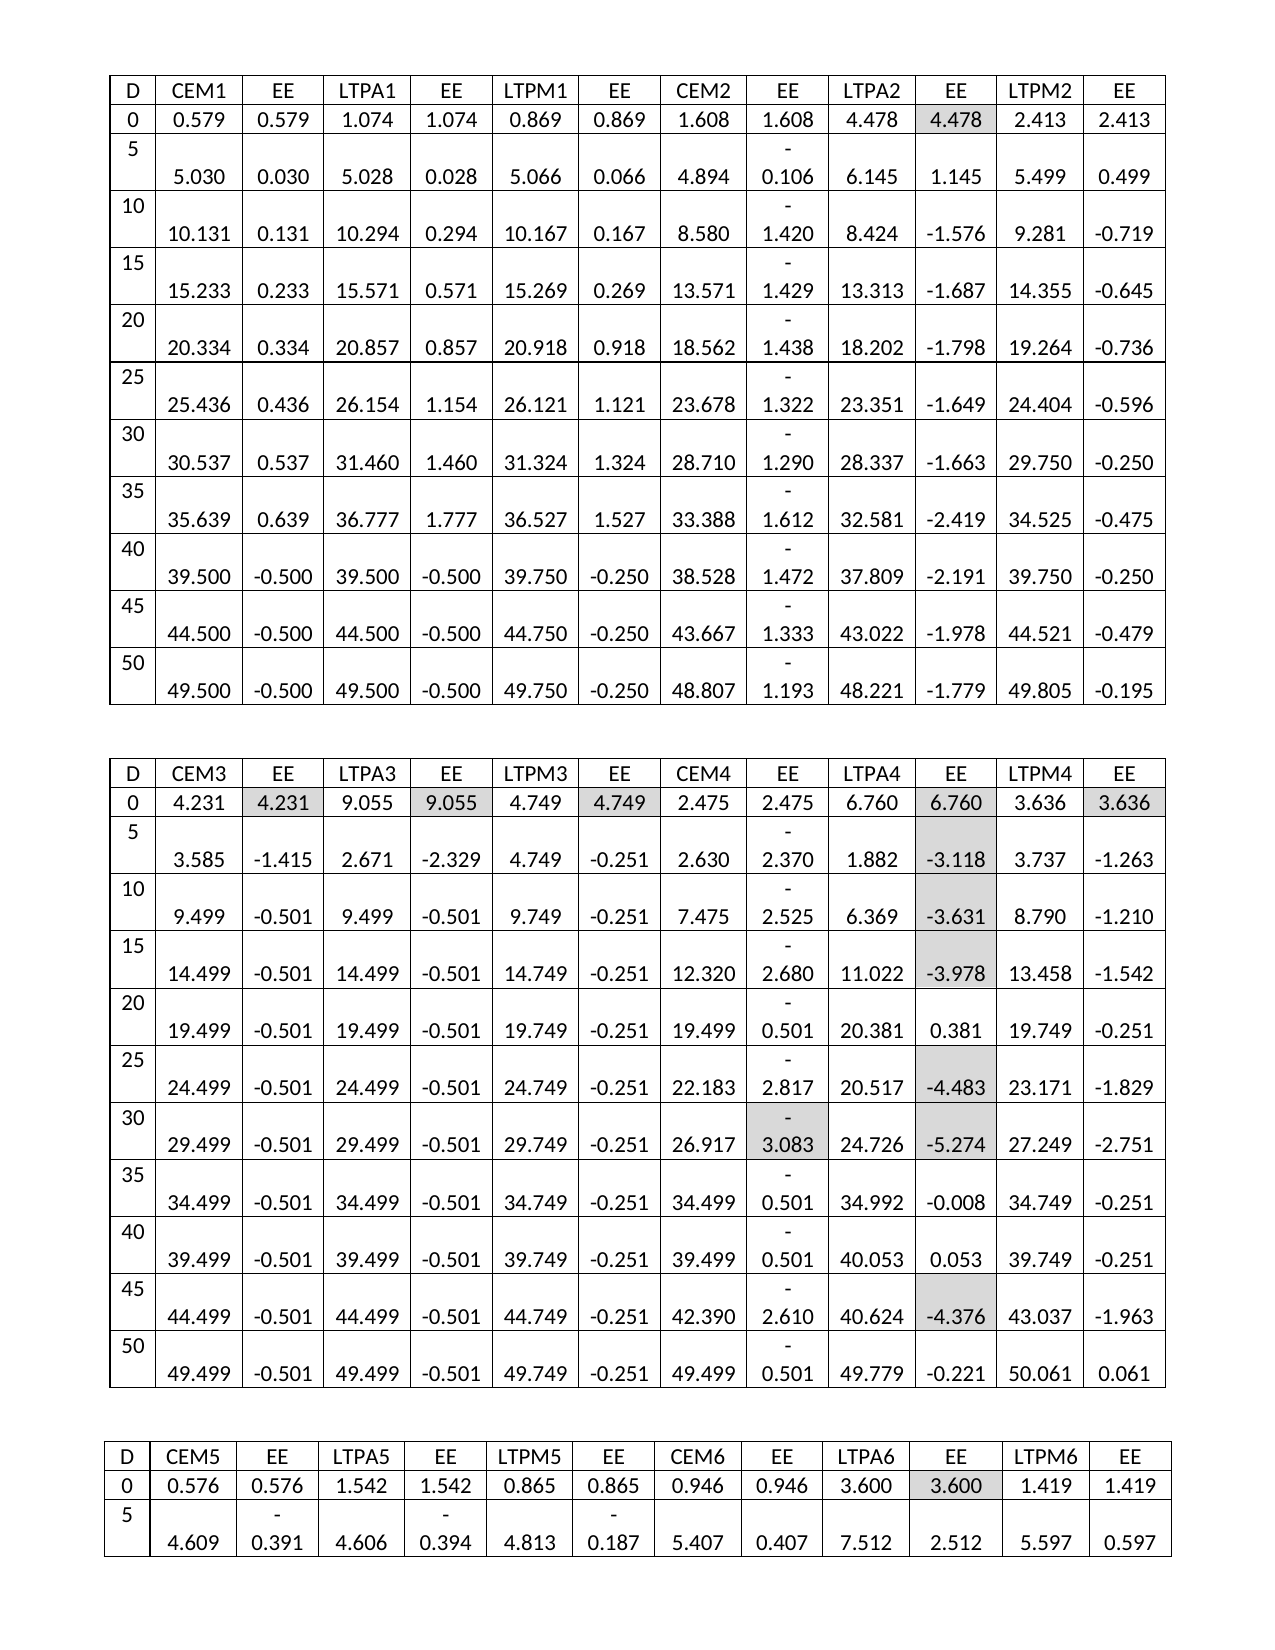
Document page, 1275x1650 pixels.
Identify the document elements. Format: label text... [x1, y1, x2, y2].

table_cell 28.710 [661, 420, 746, 476]
table_cell -0.501 [411, 1103, 492, 1159]
table_cell 1.527 [579, 477, 660, 533]
table_header LTPA4 [829, 759, 915, 787]
table_cell -0.501 [411, 1331, 492, 1387]
table_cell 0.061 [1084, 1331, 1165, 1387]
table_cell -1.612 [747, 477, 828, 533]
table_cell 10.294 [324, 191, 410, 247]
table_cell 4.231 [156, 788, 242, 816]
table_cell 1.608 [661, 105, 746, 133]
table_cell 10.167 [493, 191, 578, 247]
table_cell 1.121 [579, 363, 660, 418]
table_cell 5 [105, 1500, 149, 1556]
table_cell -0.501 [411, 1217, 492, 1273]
table_cell -1.333 [747, 591, 828, 647]
table_cell -1.322 [747, 363, 828, 418]
table_cell 5.597 [1003, 1500, 1089, 1556]
table_cell -2.751 [1084, 1103, 1165, 1159]
table_cell -2.191 [916, 534, 996, 590]
table_cell 15 [111, 931, 155, 987]
table_cell 2.475 [747, 788, 828, 816]
table_header CEM5 [151, 1442, 236, 1470]
table_cell -0.251 [579, 1217, 660, 1273]
table_cell 23.351 [829, 363, 915, 418]
table_cell -0.501 [243, 1046, 323, 1102]
table_cell 14.499 [156, 931, 242, 987]
table_cell 9.055 [324, 788, 410, 816]
table_cell -0.501 [411, 1160, 492, 1216]
table_header EE [916, 759, 996, 787]
table_cell -0.500 [243, 534, 323, 590]
table_header LTPA1 [324, 76, 410, 104]
table_cell 1.154 [411, 363, 492, 418]
table_cell 49.499 [324, 1331, 410, 1387]
table_cell -0.501 [243, 931, 323, 987]
table_cell 0.597 [1090, 1500, 1171, 1556]
table_header EE [910, 1442, 1002, 1470]
table_cell 25.436 [156, 363, 242, 418]
table_cell 4.749 [493, 788, 578, 816]
table_cell -0.250 [579, 648, 660, 704]
table_cell 22.183 [661, 1046, 746, 1102]
table_cell -1.779 [916, 648, 996, 704]
table_cell 19.264 [997, 305, 1083, 361]
table_cell -0.501 [747, 1331, 828, 1387]
table_header EE [916, 76, 996, 104]
table_cell -0.501 [747, 989, 828, 1044]
table_cell 45 [111, 591, 155, 647]
table_cell 0.334 [243, 305, 323, 361]
table_cell -1.438 [747, 305, 828, 361]
table_cell -0.250 [1084, 420, 1165, 476]
table_header CEM2 [661, 76, 746, 104]
table_cell 0.576 [151, 1471, 236, 1499]
table_header LTPM6 [1003, 1442, 1089, 1470]
table_cell -1.829 [1084, 1046, 1165, 1102]
table_cell 0.053 [916, 1217, 996, 1273]
table_cell -0.195 [1084, 648, 1165, 704]
table_cell 35.639 [156, 477, 242, 533]
table_cell -1.663 [916, 420, 996, 476]
table_cell 20 [111, 305, 155, 361]
table_header EE [237, 1442, 318, 1470]
table_cell 4.606 [319, 1500, 404, 1556]
table_cell -0.251 [579, 817, 660, 873]
table_cell 25 [111, 1046, 155, 1102]
table_cell 0.857 [411, 305, 492, 361]
table_cell -0.251 [579, 1160, 660, 1216]
table_cell 0.576 [237, 1471, 318, 1499]
table_cell 19.499 [156, 989, 242, 1044]
table_cell 1.324 [579, 420, 660, 476]
table_cell 39.499 [324, 1217, 410, 1273]
table_cell 4.478 [829, 105, 915, 133]
table_cell -1.263 [1084, 817, 1165, 873]
table_cell 34.499 [324, 1160, 410, 1216]
table_cell 34.749 [493, 1160, 578, 1216]
table_cell 3.585 [156, 817, 242, 873]
table_cell 31.324 [493, 420, 578, 476]
table_cell 1.882 [829, 817, 915, 873]
table_cell 0 [105, 1471, 149, 1499]
table_cell 34.749 [997, 1160, 1083, 1216]
table_cell 44.521 [997, 591, 1083, 647]
table_cell -5.274 [916, 1103, 996, 1159]
table_cell -0.719 [1084, 191, 1165, 247]
table_cell 13.458 [997, 931, 1083, 987]
table_cell 20.857 [324, 305, 410, 361]
table_cell -2.370 [747, 817, 828, 873]
table_cell 24.749 [493, 1046, 578, 1102]
table_cell 0.918 [579, 305, 660, 361]
table_cell 19.749 [997, 989, 1083, 1044]
table_cell 19.749 [493, 989, 578, 1044]
table_cell 39.500 [156, 534, 242, 590]
table_cell -1.290 [747, 420, 828, 476]
table_cell 40 [111, 534, 155, 590]
table_cell 26.917 [661, 1103, 746, 1159]
table_cell 9.499 [156, 874, 242, 930]
table_cell -1.963 [1084, 1274, 1165, 1330]
table_cell 8.790 [997, 874, 1083, 930]
table_cell 0.579 [156, 105, 242, 133]
table_cell -0.221 [916, 1331, 996, 1387]
table_cell 15 [111, 248, 155, 304]
table_header EE [243, 759, 323, 787]
table_cell 6.760 [916, 788, 996, 816]
table_cell -0.251 [579, 1103, 660, 1159]
table_header EE [411, 76, 492, 104]
table_cell 39.749 [493, 1217, 578, 1273]
table_cell 0.066 [579, 134, 660, 190]
table_header CEM6 [655, 1442, 741, 1470]
table_cell 9.499 [324, 874, 410, 930]
table_cell 40.053 [829, 1217, 915, 1273]
table_cell -0.645 [1084, 248, 1165, 304]
table_cell -2.419 [916, 477, 996, 533]
table_cell 44.500 [324, 591, 410, 647]
table_cell -0.475 [1084, 477, 1165, 533]
table_cell 0.294 [411, 191, 492, 247]
table_cell 34.525 [997, 477, 1083, 533]
table_cell 2.475 [661, 788, 746, 816]
table_cell -1.978 [916, 591, 996, 647]
table_cell 13.571 [661, 248, 746, 304]
table_cell 49.779 [829, 1331, 915, 1387]
table_cell 44.750 [493, 591, 578, 647]
table_cell -0.479 [1084, 591, 1165, 647]
table_cell 7.512 [823, 1500, 909, 1556]
table_cell 32.581 [829, 477, 915, 533]
table_cell 14.499 [324, 931, 410, 987]
table_cell 15.571 [324, 248, 410, 304]
table_cell 20.517 [829, 1046, 915, 1102]
table_header D [111, 76, 155, 104]
table_header EE [1090, 1442, 1171, 1470]
table_cell 0.499 [1084, 134, 1165, 190]
table_cell -3.118 [916, 817, 996, 873]
table_cell 43.022 [829, 591, 915, 647]
table_cell -0.501 [411, 989, 492, 1044]
table_cell 0 [111, 105, 155, 133]
table_cell -0.251 [579, 1274, 660, 1330]
table_cell 14.355 [997, 248, 1083, 304]
table_cell 40 [111, 1217, 155, 1273]
table_cell -1.193 [747, 648, 828, 704]
table_cell 5.030 [156, 134, 242, 190]
table_cell 9.749 [493, 874, 578, 930]
table_cell 50 [111, 1331, 155, 1387]
table_header CEM3 [156, 759, 242, 787]
table_cell 9.281 [997, 191, 1083, 247]
table_cell 36.777 [324, 477, 410, 533]
table_cell -0.250 [579, 534, 660, 590]
table_cell 39.749 [997, 1217, 1083, 1273]
table_cell -0.187 [573, 1500, 654, 1556]
table_cell 0.571 [411, 248, 492, 304]
table_cell 18.562 [661, 305, 746, 361]
table_cell -0.251 [579, 874, 660, 930]
table_cell -0.251 [579, 931, 660, 987]
table_cell 20.381 [829, 989, 915, 1044]
table_cell 5.028 [324, 134, 410, 190]
table_cell -0.501 [243, 1103, 323, 1159]
table_cell -3.631 [916, 874, 996, 930]
table_cell 20.918 [493, 305, 578, 361]
table_header LTPM3 [493, 759, 578, 787]
table_cell 26.154 [324, 363, 410, 418]
table_cell -0.250 [579, 591, 660, 647]
table_cell 0.865 [573, 1471, 654, 1499]
table_cell -1.576 [916, 191, 996, 247]
table_cell -1.415 [243, 817, 323, 873]
table_cell 0.639 [243, 477, 323, 533]
table_cell 10 [111, 874, 155, 930]
table_header D [111, 759, 155, 787]
table_cell 10.131 [156, 191, 242, 247]
table_cell 49.499 [156, 1331, 242, 1387]
table_header EE [405, 1442, 486, 1470]
table_cell -0.501 [243, 1217, 323, 1273]
table_cell 6.760 [829, 788, 915, 816]
table_cell -0.736 [1084, 305, 1165, 361]
table_cell -3.083 [747, 1103, 828, 1159]
table_cell -1.420 [747, 191, 828, 247]
table_cell 0.269 [579, 248, 660, 304]
table_cell 2.413 [1084, 105, 1165, 133]
table_cell 0.537 [243, 420, 323, 476]
table_cell -2.525 [747, 874, 828, 930]
table_cell 5.499 [997, 134, 1083, 190]
table_cell 0.869 [493, 105, 578, 133]
table_cell -0.251 [579, 1046, 660, 1102]
table_cell 49.500 [156, 648, 242, 704]
table_cell 11.022 [829, 931, 915, 987]
table_cell 49.750 [493, 648, 578, 704]
table_cell 5 [111, 134, 155, 190]
table_cell 49.500 [324, 648, 410, 704]
table_cell 50 [111, 648, 155, 704]
table_cell 24.404 [997, 363, 1083, 418]
table_cell -0.251 [579, 1331, 660, 1387]
table_cell 0.233 [243, 248, 323, 304]
table_cell 25 [111, 363, 155, 418]
table_cell 48.221 [829, 648, 915, 704]
table_cell 39.499 [661, 1217, 746, 1273]
table_cell 30 [111, 420, 155, 476]
table_cell -0.500 [411, 591, 492, 647]
table_header LTPM4 [997, 759, 1083, 787]
table_cell -2.329 [411, 817, 492, 873]
table_cell 23.678 [661, 363, 746, 418]
table_header EE [1084, 759, 1165, 787]
table_cell 43.037 [997, 1274, 1083, 1330]
table_header LTPA3 [324, 759, 410, 787]
table_cell 1.145 [916, 134, 996, 190]
table_cell -1.472 [747, 534, 828, 590]
table_cell 5.407 [655, 1500, 741, 1556]
table_cell -0.501 [243, 1331, 323, 1387]
table_cell -0.596 [1084, 363, 1165, 418]
table_cell 4.894 [661, 134, 746, 190]
table_cell -1.542 [1084, 931, 1165, 987]
table_cell 34.499 [156, 1160, 242, 1216]
table_cell 8.580 [661, 191, 746, 247]
table_cell -0.501 [243, 874, 323, 930]
table_cell -1.649 [916, 363, 996, 418]
table_cell 0.167 [579, 191, 660, 247]
table_cell 12.320 [661, 931, 746, 987]
table_cell 0 [111, 788, 155, 816]
table_cell -0.394 [405, 1500, 486, 1556]
table_cell 26.121 [493, 363, 578, 418]
table_cell 2.413 [997, 105, 1083, 133]
table_cell 0.946 [742, 1471, 822, 1499]
table_cell 3.600 [823, 1471, 909, 1499]
table_cell 30.537 [156, 420, 242, 476]
table_cell 29.749 [493, 1103, 578, 1159]
table_cell 39.750 [493, 534, 578, 590]
table_cell 34.992 [829, 1160, 915, 1216]
table_cell -0.501 [243, 1274, 323, 1330]
table_header CEM4 [661, 759, 746, 787]
table_cell -2.680 [747, 931, 828, 987]
table_header LTPA2 [829, 76, 915, 104]
table_cell 44.500 [156, 591, 242, 647]
table_cell 0.030 [243, 134, 323, 190]
table_cell 4.609 [151, 1500, 236, 1556]
table_cell 24.499 [324, 1046, 410, 1102]
table_cell 1.419 [1090, 1471, 1171, 1499]
table_header EE [747, 76, 828, 104]
table_header LTPM5 [487, 1442, 572, 1470]
table_cell 44.499 [156, 1274, 242, 1330]
table_cell 28.337 [829, 420, 915, 476]
table_cell 39.750 [997, 534, 1083, 590]
table_header D [105, 1442, 149, 1470]
table_cell 50.061 [997, 1331, 1083, 1387]
table_cell 19.499 [661, 989, 746, 1044]
table_header EE [573, 1442, 654, 1470]
table_cell 24.499 [156, 1046, 242, 1102]
table_header LTPM1 [493, 76, 578, 104]
table_cell 3.737 [997, 817, 1083, 873]
table_cell 29.499 [324, 1103, 410, 1159]
table_cell 4.478 [916, 105, 996, 133]
table_cell 9.055 [411, 788, 492, 816]
table_cell 35 [111, 1160, 155, 1216]
table_cell 4.749 [493, 817, 578, 873]
table_cell 0.381 [916, 989, 996, 1044]
table_header EE [742, 1442, 822, 1470]
table_cell 6.145 [829, 134, 915, 190]
table_cell 0.028 [411, 134, 492, 190]
table_cell 34.499 [661, 1160, 746, 1216]
table_cell 4.231 [243, 788, 323, 816]
table_cell 2.630 [661, 817, 746, 873]
table_cell 0.946 [655, 1471, 741, 1499]
table_cell -1.429 [747, 248, 828, 304]
table_cell 14.749 [493, 931, 578, 987]
table_cell -0.251 [1084, 989, 1165, 1044]
table_cell -0.106 [747, 134, 828, 190]
table_cell -0.250 [1084, 534, 1165, 590]
table_cell 1.608 [747, 105, 828, 133]
table_cell 24.726 [829, 1103, 915, 1159]
table_header LTPM2 [997, 76, 1083, 104]
table_cell 29.499 [156, 1103, 242, 1159]
table_cell -1.687 [916, 248, 996, 304]
table_cell 2.512 [910, 1500, 1002, 1556]
table_header CEM1 [156, 76, 242, 104]
table_cell 8.424 [829, 191, 915, 247]
table_cell 49.749 [493, 1331, 578, 1387]
table_cell -0.501 [747, 1160, 828, 1216]
table_cell -0.251 [579, 989, 660, 1044]
table_cell 1.074 [324, 105, 410, 133]
table_cell 6.369 [829, 874, 915, 930]
table_cell 33.388 [661, 477, 746, 533]
table_cell 0.131 [243, 191, 323, 247]
table_cell -0.500 [411, 648, 492, 704]
table_cell 36.527 [493, 477, 578, 533]
table_cell 4.813 [487, 1500, 572, 1556]
table_header EE [411, 759, 492, 787]
table_cell 0.579 [243, 105, 323, 133]
table_cell -0.500 [243, 591, 323, 647]
table_cell -0.501 [411, 1274, 492, 1330]
table_cell -0.251 [1084, 1160, 1165, 1216]
table_cell 29.750 [997, 420, 1083, 476]
table_cell 37.809 [829, 534, 915, 590]
table_cell 39.500 [324, 534, 410, 590]
table_cell 3.600 [910, 1471, 1002, 1499]
table_cell 45 [111, 1274, 155, 1330]
table_cell 7.475 [661, 874, 746, 930]
table_cell 30 [111, 1103, 155, 1159]
table_cell 1.074 [411, 105, 492, 133]
table_cell 10 [111, 191, 155, 247]
table_cell -0.500 [243, 648, 323, 704]
table_cell 1.542 [319, 1471, 404, 1499]
table_header EE [579, 76, 660, 104]
table_cell 1.460 [411, 420, 492, 476]
table_cell 3.636 [997, 788, 1083, 816]
table_cell 39.499 [156, 1217, 242, 1273]
table_cell -0.008 [916, 1160, 996, 1216]
table_cell -0.501 [411, 874, 492, 930]
table_cell -0.501 [747, 1217, 828, 1273]
table_cell 19.499 [324, 989, 410, 1044]
table_cell -1.210 [1084, 874, 1165, 930]
table_cell -0.251 [1084, 1217, 1165, 1273]
table_cell 49.805 [997, 648, 1083, 704]
table_cell 0.869 [579, 105, 660, 133]
table_cell -2.817 [747, 1046, 828, 1102]
table_cell 35 [111, 477, 155, 533]
table_cell -3.978 [916, 931, 996, 987]
table_cell 31.460 [324, 420, 410, 476]
table_cell 20 [111, 989, 155, 1044]
table_cell 43.667 [661, 591, 746, 647]
table_cell -0.501 [411, 1046, 492, 1102]
table_cell 23.171 [997, 1046, 1083, 1102]
table_cell 40.624 [829, 1274, 915, 1330]
table_cell 1.777 [411, 477, 492, 533]
table_cell 18.202 [829, 305, 915, 361]
table_cell 2.671 [324, 817, 410, 873]
table_header LTPA5 [319, 1442, 404, 1470]
table_cell 1.419 [1003, 1471, 1089, 1499]
table_cell 4.749 [579, 788, 660, 816]
table_cell 0.407 [742, 1500, 822, 1556]
table_cell 0.865 [487, 1471, 572, 1499]
table_cell 15.269 [493, 248, 578, 304]
table_cell -0.500 [411, 534, 492, 590]
table_cell 48.807 [661, 648, 746, 704]
table_cell 38.528 [661, 534, 746, 590]
table_cell 3.636 [1084, 788, 1165, 816]
table_cell 13.313 [829, 248, 915, 304]
table_cell -4.483 [916, 1046, 996, 1102]
table_cell -1.798 [916, 305, 996, 361]
table_cell 27.249 [997, 1103, 1083, 1159]
table_cell -0.391 [237, 1500, 318, 1556]
table_cell -4.376 [916, 1274, 996, 1330]
table_cell 44.499 [324, 1274, 410, 1330]
table_cell 49.499 [661, 1331, 746, 1387]
table_cell 0.436 [243, 363, 323, 418]
table_cell 1.542 [405, 1471, 486, 1499]
table_cell -0.501 [243, 989, 323, 1044]
table_header EE [1084, 76, 1165, 104]
table_cell 5 [111, 817, 155, 873]
table_cell 20.334 [156, 305, 242, 361]
table_cell 44.749 [493, 1274, 578, 1330]
table_header EE [579, 759, 660, 787]
table_header EE [747, 759, 828, 787]
table_cell 42.390 [661, 1274, 746, 1330]
table_cell -2.610 [747, 1274, 828, 1330]
table_header LTPA6 [823, 1442, 909, 1470]
table_cell 5.066 [493, 134, 578, 190]
table_header EE [243, 76, 323, 104]
table_cell -0.501 [243, 1160, 323, 1216]
table_cell -0.501 [411, 931, 492, 987]
table_cell 15.233 [156, 248, 242, 304]
